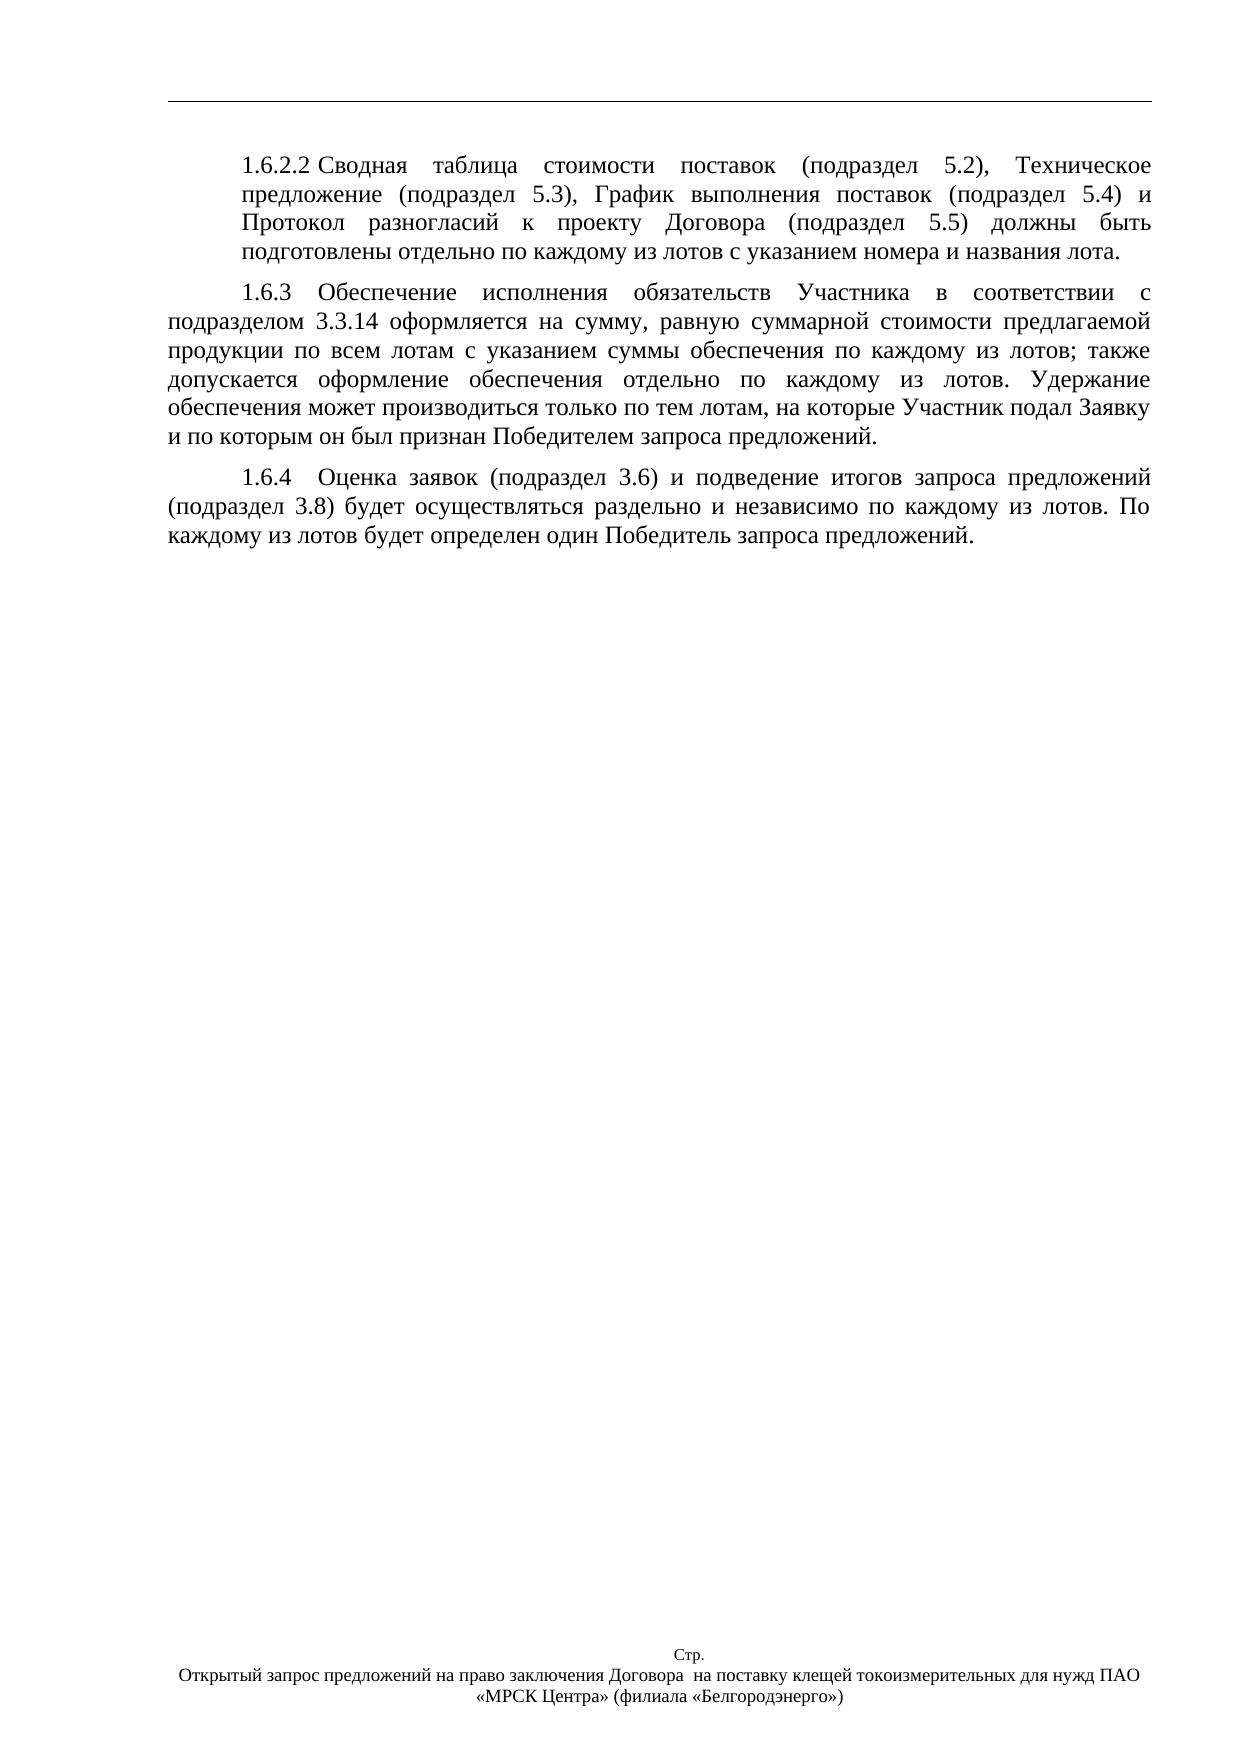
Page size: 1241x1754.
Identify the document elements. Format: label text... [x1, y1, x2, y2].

subtitle Оценка заявок (подраздел 3.6) и подведение итогов запроса предложений (подраздел 3.8) будет осуществляться раздельно и независимо по каждому из лотов. По каждому из лотов будет определен один Победитель запроса предложений. [168, 462, 1152, 549]
subtitle Обеспечение исполнения обязательств Участника в соответствии с подразделом 3.3.14 оформляется на сумму, равную суммарной стоимости предлагаемой продукции по всем лотам с указанием суммы обеспечения по каждому из лотов; также допускается оформление обеспечения отдельно по каждому из лотов. Удержание обеспечения может производиться только по тем лотам, на которые Участник подал Заявку и по которым он был признан Победителем запроса предложений. [168, 277, 1152, 450]
